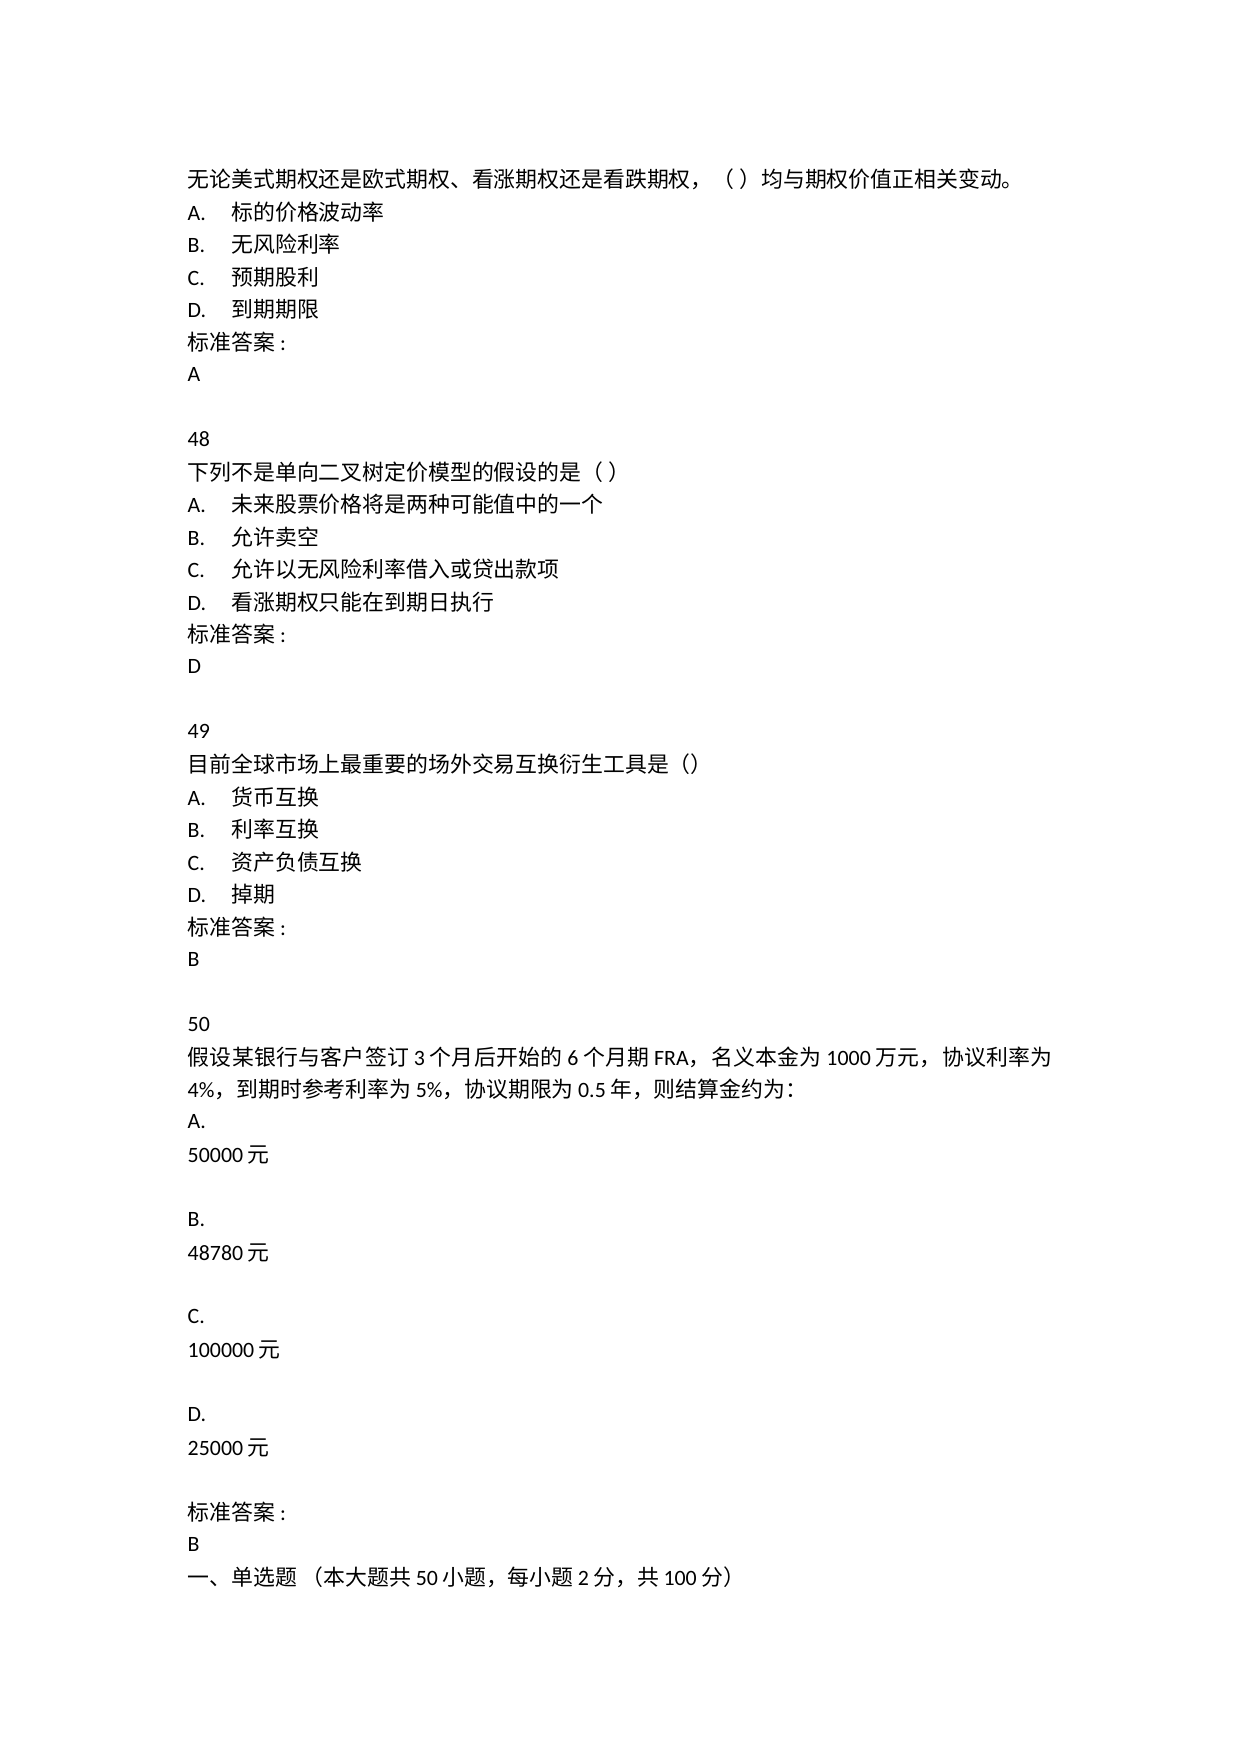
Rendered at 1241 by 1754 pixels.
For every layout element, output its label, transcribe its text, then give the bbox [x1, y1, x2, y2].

text 48 [187, 422, 1053, 454]
text 目前全球市场上最重要的场外交易互换衍生工具是（） [187, 747, 1053, 779]
text 无论美式期权还是欧式期权、看涨期权还是看跌期权，（ ）均与期权价值正相关变动。 [187, 162, 1053, 194]
text B [187, 1527, 1053, 1559]
text B. 利率互换 [187, 812, 1053, 844]
text 标准答案 : [187, 324, 1053, 357]
text B. 允许卖空 [187, 519, 1053, 552]
text D [187, 649, 1053, 682]
text D. 到期期限 [187, 292, 1053, 324]
text B [187, 942, 1053, 974]
text C. 允许以无风险利率借入或贷出款项 [187, 552, 1053, 584]
text 假设某银行与客户签订3个月后开始的6个月期FRA，名义本金为1000万元，协议利率为4%，到期时参考利率为5%，协议期限为0.5年，则结算金约为： [187, 1039, 1053, 1104]
text B. [187, 1202, 1053, 1234]
text 50 [187, 1007, 1053, 1039]
text D. 看涨期权只能在到期日执行 [187, 584, 1053, 617]
text 一、单选题 （本大题共50小题，每小题2分，共100分） [187, 1559, 1053, 1592]
text D. 掉期 [187, 877, 1053, 909]
text 49 [187, 714, 1053, 747]
text 标准答案 : [187, 617, 1053, 649]
text A. [187, 1104, 1053, 1137]
text 25000元 [187, 1429, 1053, 1462]
text C. [187, 1299, 1053, 1332]
text 50000元 [187, 1137, 1053, 1169]
text 48780元 [187, 1234, 1053, 1267]
text A. 标的价格波动率 [187, 194, 1053, 227]
text A [187, 357, 1053, 389]
text 标准答案 : [187, 909, 1053, 942]
text B. 无风险利率 [187, 227, 1053, 259]
text 标准答案 : [187, 1494, 1053, 1527]
text 下列不是单向二叉树定价模型的假设的是（ ） [187, 454, 1053, 487]
text 100000元 [187, 1332, 1053, 1364]
text C. 预期股利 [187, 259, 1053, 292]
text D. [187, 1397, 1053, 1429]
text C. 资产负债互换 [187, 844, 1053, 877]
text A. 货币互换 [187, 779, 1053, 812]
text A. 未来股票价格将是两种可能值中的一个 [187, 487, 1053, 519]
